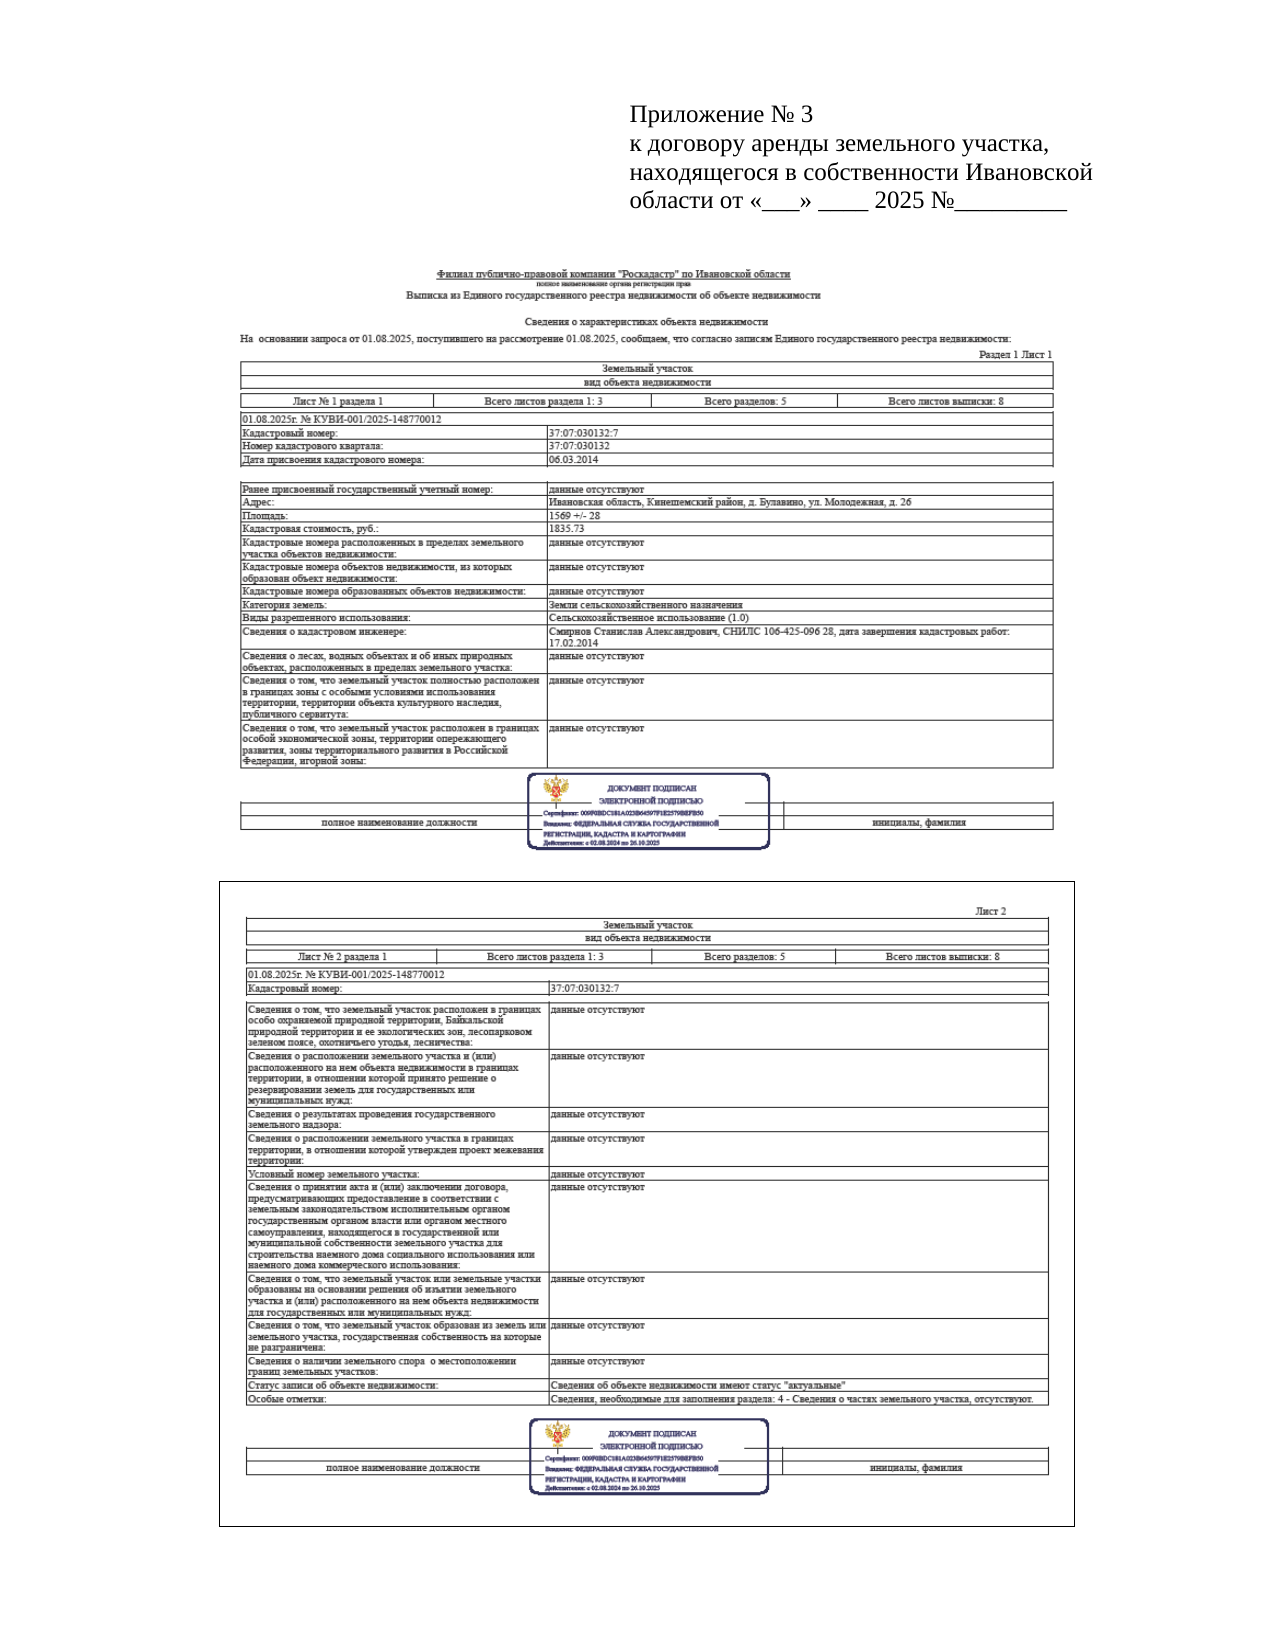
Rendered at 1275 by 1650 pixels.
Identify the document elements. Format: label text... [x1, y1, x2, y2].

text к договору аренды земельного участка, находящегося в собственности Ивановской области от «___» ____ 2025 №_________ [629, 128, 1181, 214]
text Приложение № 3 [629, 99, 1181, 128]
